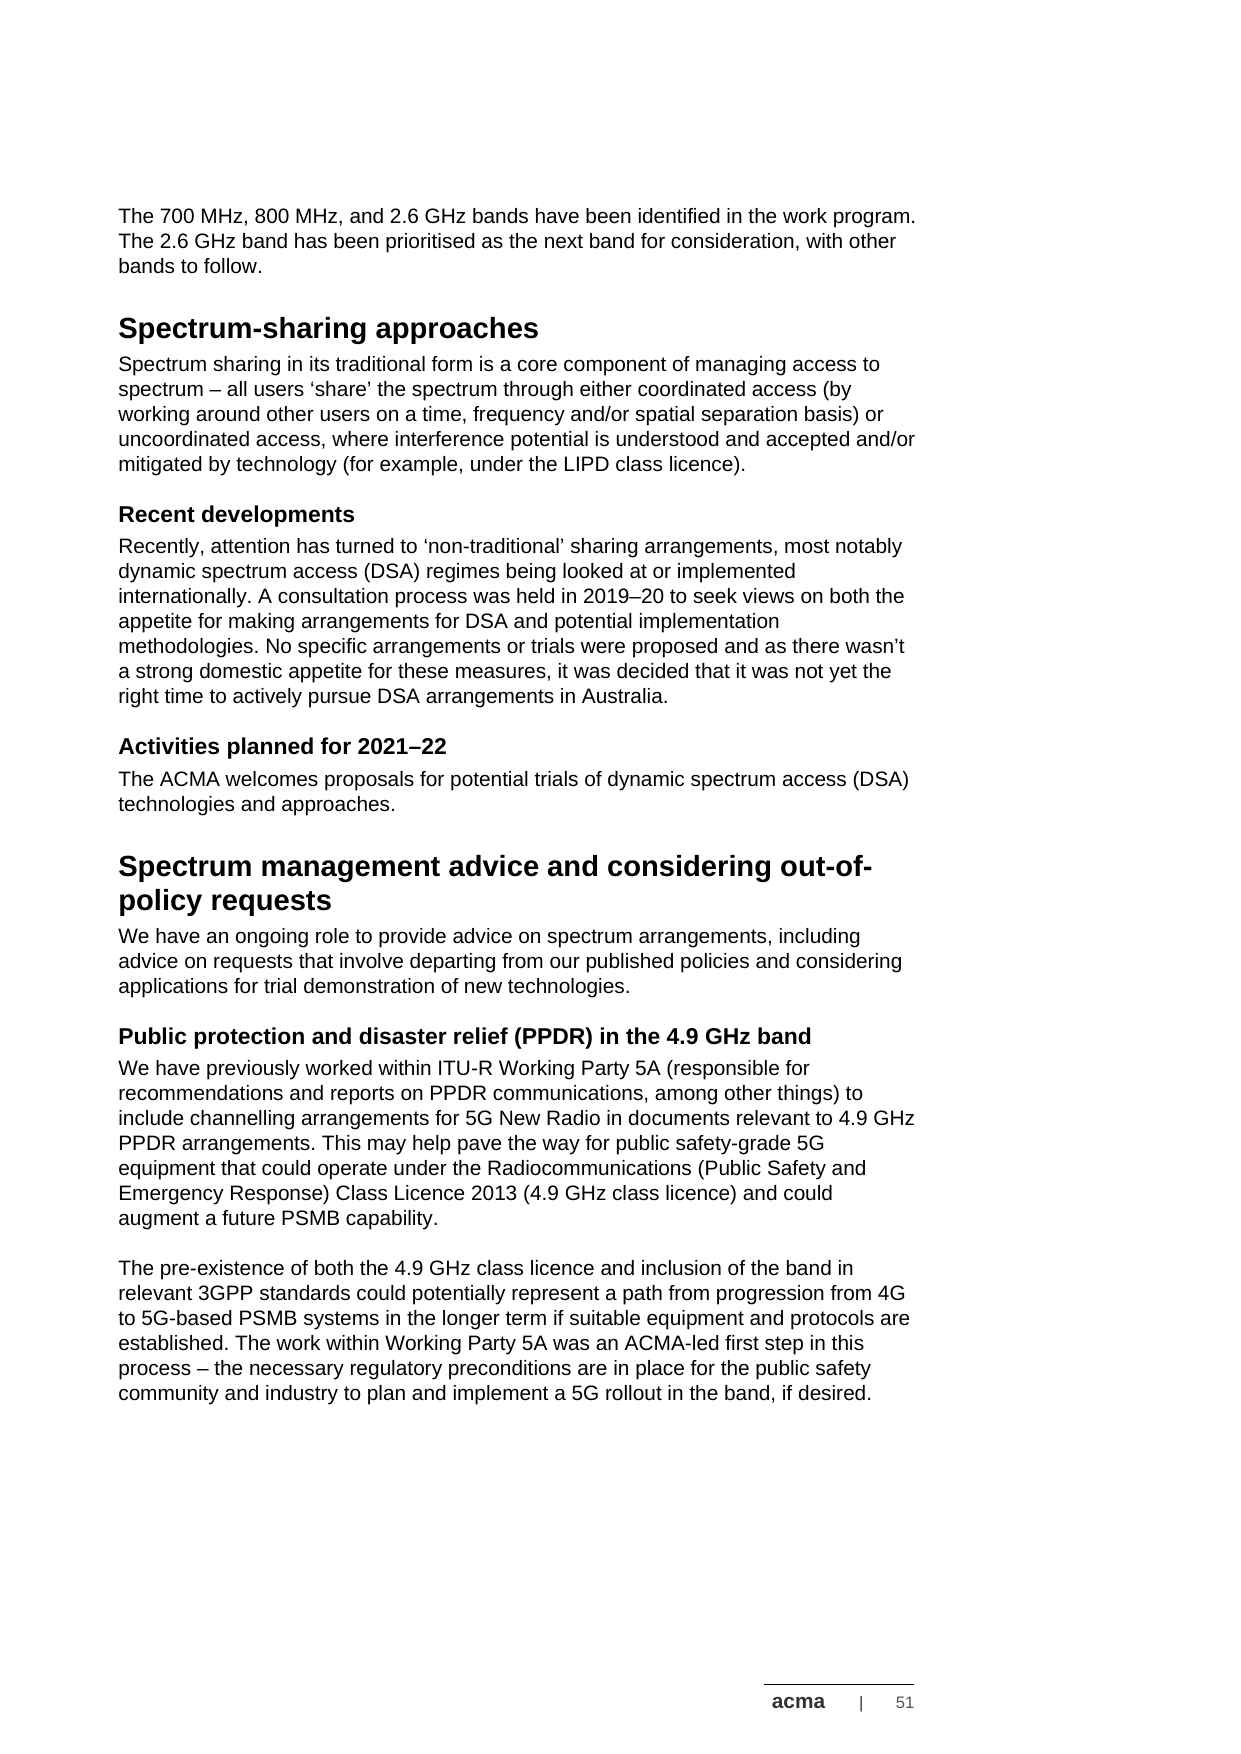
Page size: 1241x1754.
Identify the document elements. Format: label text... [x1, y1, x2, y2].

text We have an ongoing role to provide advice on spectrum arrangements, including advice on requests that involve departing from our published policies and considering applications for trial demonstration of new technologies. [118, 923, 917, 998]
text The ACMA welcomes proposals for potential trials of dynamic spectrum access (DSA) technologies and approaches. [118, 766, 917, 816]
text The 700 MHz, 800 MHz, and 2.6 GHz bands have been identified in the work program. The 2.6 GHz band has been prioritised as the next band for consideration, with other bands to follow. [118, 203, 917, 278]
text Recently, attention has turned to ‘non-traditional’ sharing arrangements, most notably dynamic spectrum access (DSA) regimes being looked at or implemented internationally. A consultation process was held in 2019–20 to seek views on both the appetite for making arrangements for DSA and potential implementation methodologies. No specific arrangements or trials were proposed and as there wasn’t a strong domestic appetite for these measures, it was decided that it was not yet the right time to actively pursue DSA arrangements in Australia. [118, 533, 917, 708]
text We have previously worked within ITU-R Working Party 5A (responsible for recommendations and reports on PPDR communications, among other things) to include channelling arrangements for 5G New Radio in documents relevant to 4.9 GHz PPDR arrangements. This may help pave the way for public safety-grade 5G equipment that could operate under the Radiocommunications (Public Safety and Emergency Response) Class Licence 2013 (4.9 GHz class licence) and could augment a future PSMB capability. [118, 1055, 917, 1230]
subtitle Spectrum management advice and considering out-of-policy requests [118, 849, 917, 916]
subtitle Public protection and disaster relief (PPDR) in the 4.9 GHz band [118, 1023, 917, 1049]
text Spectrum sharing in its traditional form is a core component of managing access to spectrum – all users ‘share’ the spectrum through either coordinated access (by working around other users on a time, frequency and/or spatial separation basis) or uncoordinated access, where interference potential is understood and accepted and/or mitigated by technology (for example, under the LIPD class licence). [118, 351, 917, 476]
subtitle Activities planned for 2021–22 [118, 733, 917, 760]
text The pre-existence of both the 4.9 GHz class licence and inclusion of the band in relevant 3GPP standards could potentially represent a path from progression from 4G to 5G-based PSMB systems in the longer term if suitable equipment and protocols are established. The work within Working Party 5A was an ACMA-led first step in this process – the necessary regulatory preconditions are in place for the public safety community and industry to plan and implement a 5G rollout in the band, if desired. [118, 1255, 917, 1405]
subtitle Spectrum-sharing approaches [118, 311, 917, 344]
subtitle Recent developments [118, 501, 917, 527]
